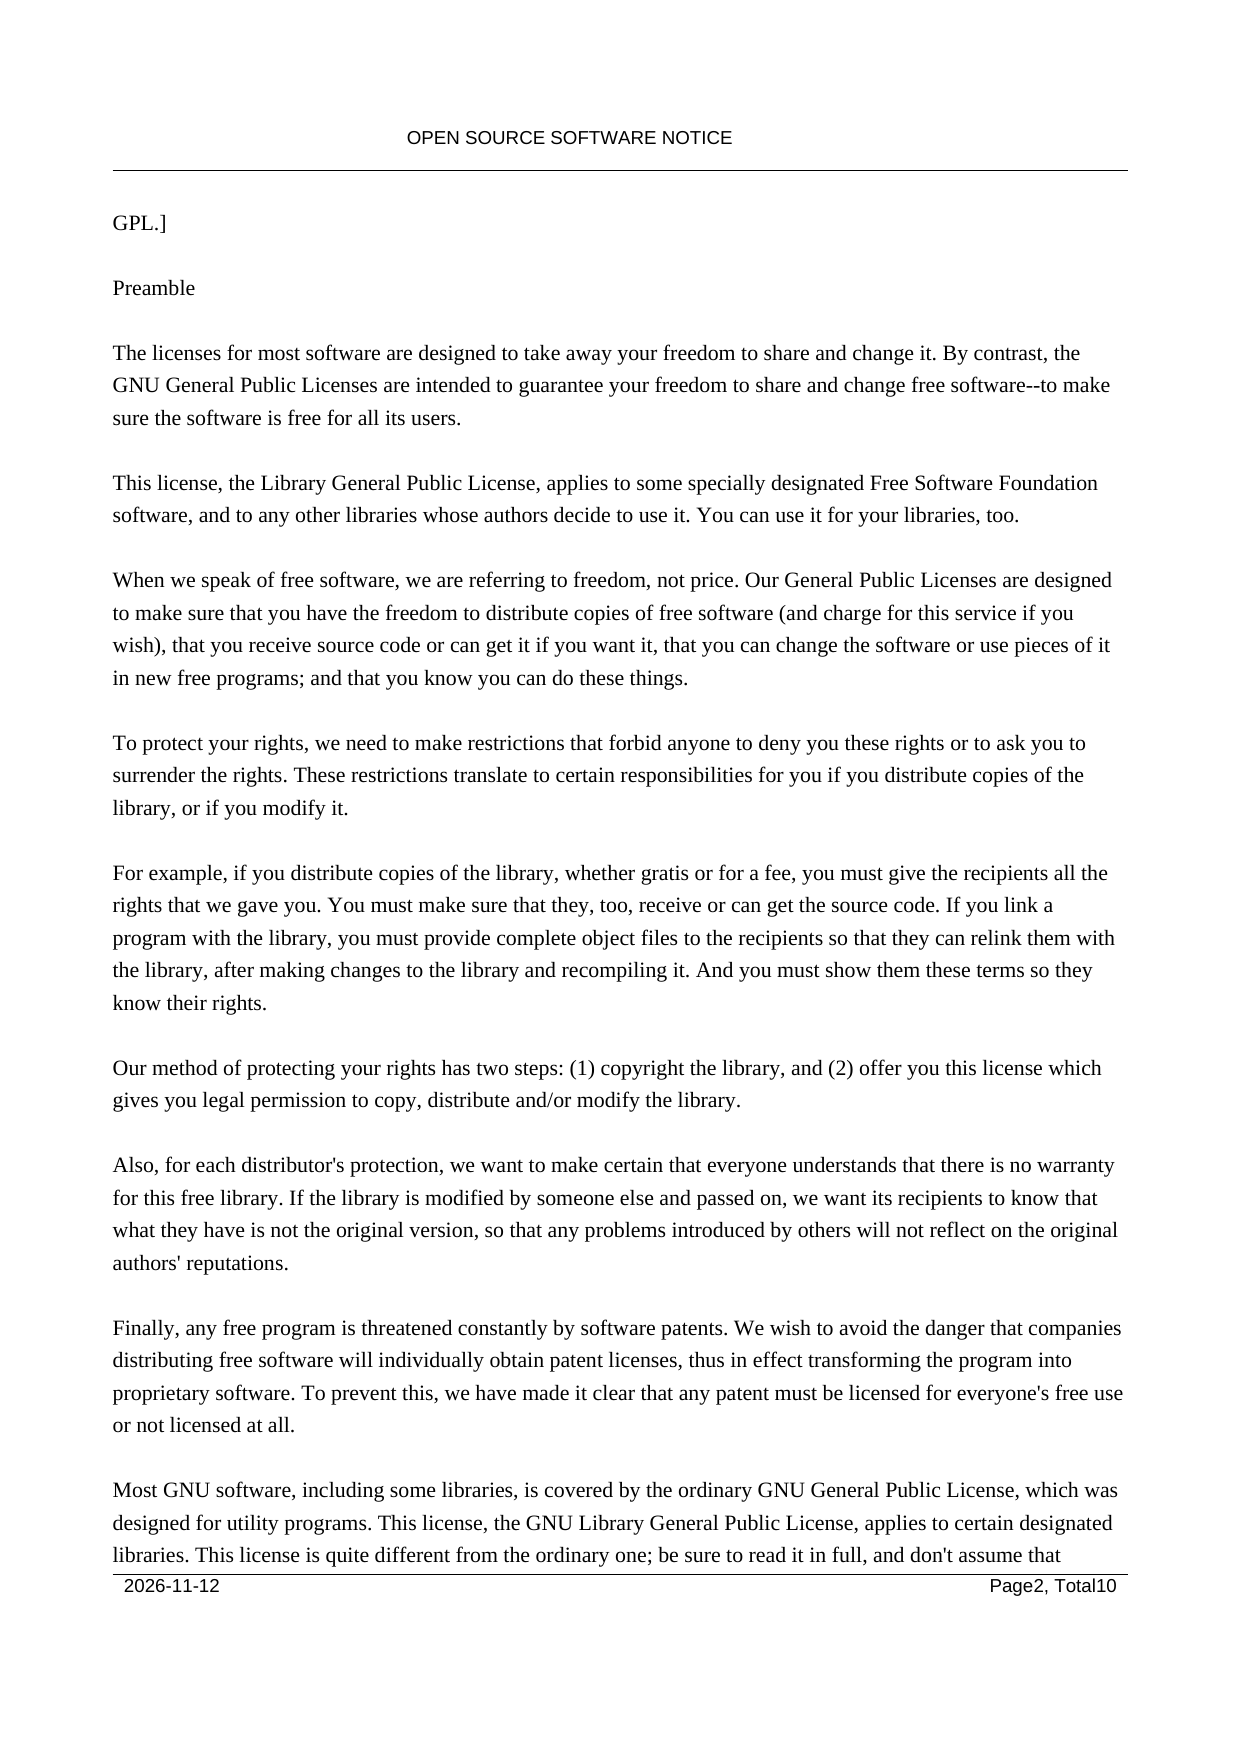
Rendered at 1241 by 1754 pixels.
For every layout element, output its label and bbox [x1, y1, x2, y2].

text [112, 206, 1128, 1571]
